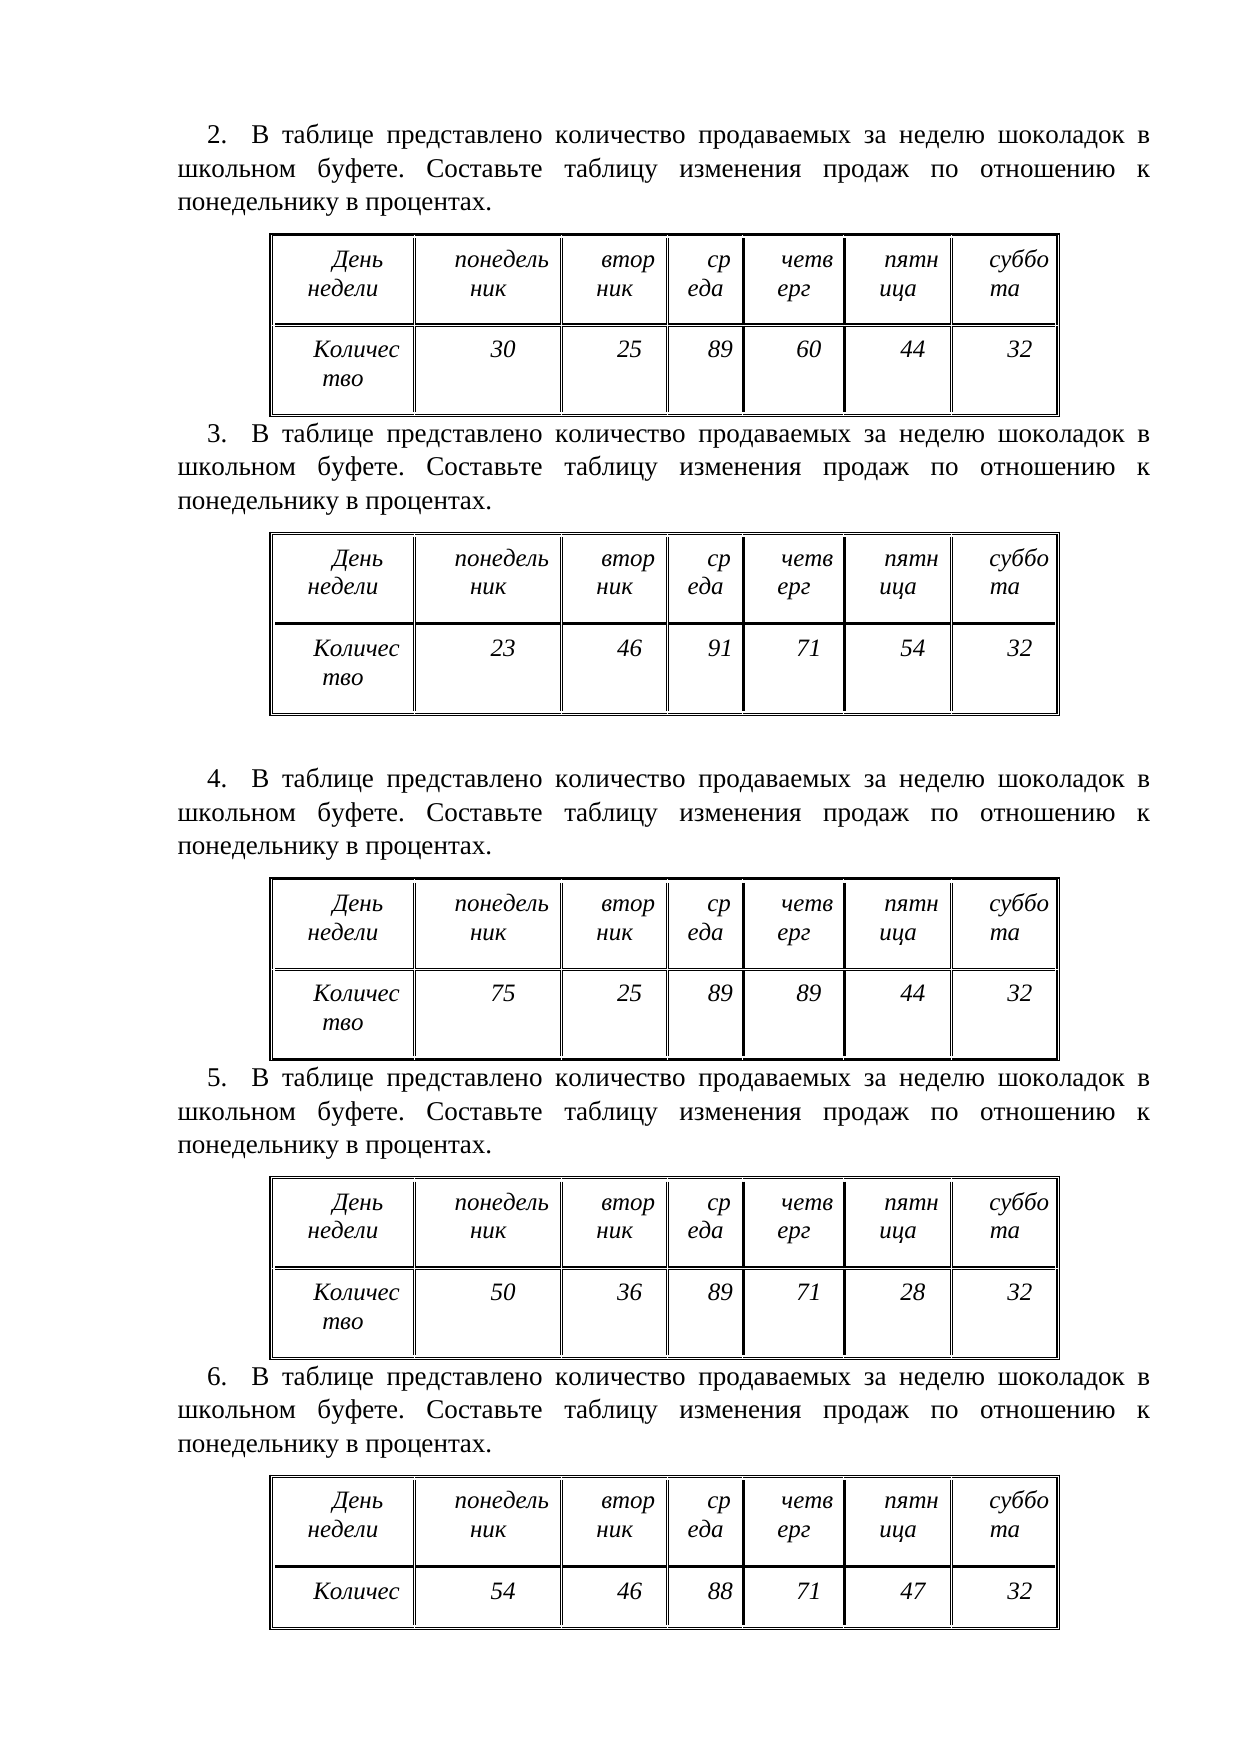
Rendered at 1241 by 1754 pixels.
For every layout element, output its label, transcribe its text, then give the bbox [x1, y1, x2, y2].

table_cell 89 [668, 1270, 743, 1357]
table_header вторник [561, 535, 667, 622]
table_cell Количество [273, 1266, 415, 1357]
table_cell 60 [743, 327, 844, 414]
table_header вторник [561, 1179, 667, 1266]
table_header четверг [743, 1476, 844, 1565]
table_cell 47 [844, 1568, 952, 1627]
table_cell 46 [561, 625, 667, 712]
table_cell Количество [273, 323, 415, 414]
table_cell 54 [844, 625, 952, 712]
table_cell 54 [415, 1568, 561, 1627]
table_header понедельник [415, 236, 561, 323]
table_cell 50 [415, 1270, 561, 1357]
table_header суббота [952, 880, 1056, 967]
table_header среда [668, 1476, 743, 1565]
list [177, 118, 1152, 216]
table_cell 32 [952, 1565, 1056, 1627]
table_cell 36 [561, 1270, 667, 1357]
table_header пятница [844, 535, 952, 622]
table_cell 25 [561, 971, 667, 1058]
table_header День недели [273, 236, 415, 323]
table_header среда [668, 235, 743, 323]
table_header суббота [952, 1478, 1056, 1565]
table_header понедельник [415, 535, 561, 622]
table_cell 23 [415, 625, 561, 712]
table_header понедельник [415, 1179, 561, 1266]
table_header пятница [844, 1179, 952, 1266]
table_header четверг [743, 879, 844, 967]
table_cell 91 [668, 625, 743, 712]
table_header пятница [844, 1478, 952, 1565]
table_cell 44 [844, 327, 952, 414]
table_header среда [668, 879, 743, 967]
table_header пятница [844, 880, 952, 967]
table_header понедельник [415, 880, 561, 967]
table_cell 30 [415, 327, 561, 414]
table_cell 71 [743, 1568, 844, 1627]
table_cell Количество [273, 968, 415, 1058]
table_header среда [668, 533, 743, 622]
table_header День недели [273, 880, 415, 967]
table_cell 89 [668, 971, 743, 1058]
table_header суббота [952, 236, 1056, 323]
table_cell 89 [668, 327, 743, 414]
table_header вторник [561, 236, 667, 323]
table_cell Количество [273, 622, 415, 712]
table_cell 71 [743, 1270, 844, 1357]
table_header четверг [743, 533, 844, 622]
table_header четверг [743, 1177, 844, 1266]
table_header День недели [273, 1478, 415, 1565]
table_cell 75 [415, 971, 561, 1058]
table_cell 32 [952, 968, 1057, 1058]
table_cell 32 [952, 323, 1057, 414]
table_cell 89 [743, 971, 844, 1058]
table_cell 46 [561, 1568, 667, 1627]
table_cell 32 [952, 622, 1056, 712]
table_cell 28 [844, 1270, 952, 1357]
table_cell Количество [273, 1565, 415, 1627]
table_header суббота [952, 1179, 1056, 1266]
table_cell 32 [952, 1266, 1057, 1357]
table_header День недели [273, 1179, 415, 1266]
table_header пятница [844, 236, 952, 323]
table_header понедельник [415, 1478, 561, 1565]
table_header среда [668, 1177, 743, 1266]
table_cell 71 [743, 625, 844, 712]
table_header вторник [561, 880, 667, 967]
table_cell 88 [668, 1568, 743, 1627]
table_header День недели [273, 535, 415, 622]
table_header суббота [952, 535, 1056, 622]
table_header вторник [561, 1478, 667, 1565]
table_cell 44 [844, 971, 952, 1058]
table_header четверг [743, 235, 844, 323]
table_cell 25 [561, 327, 667, 414]
